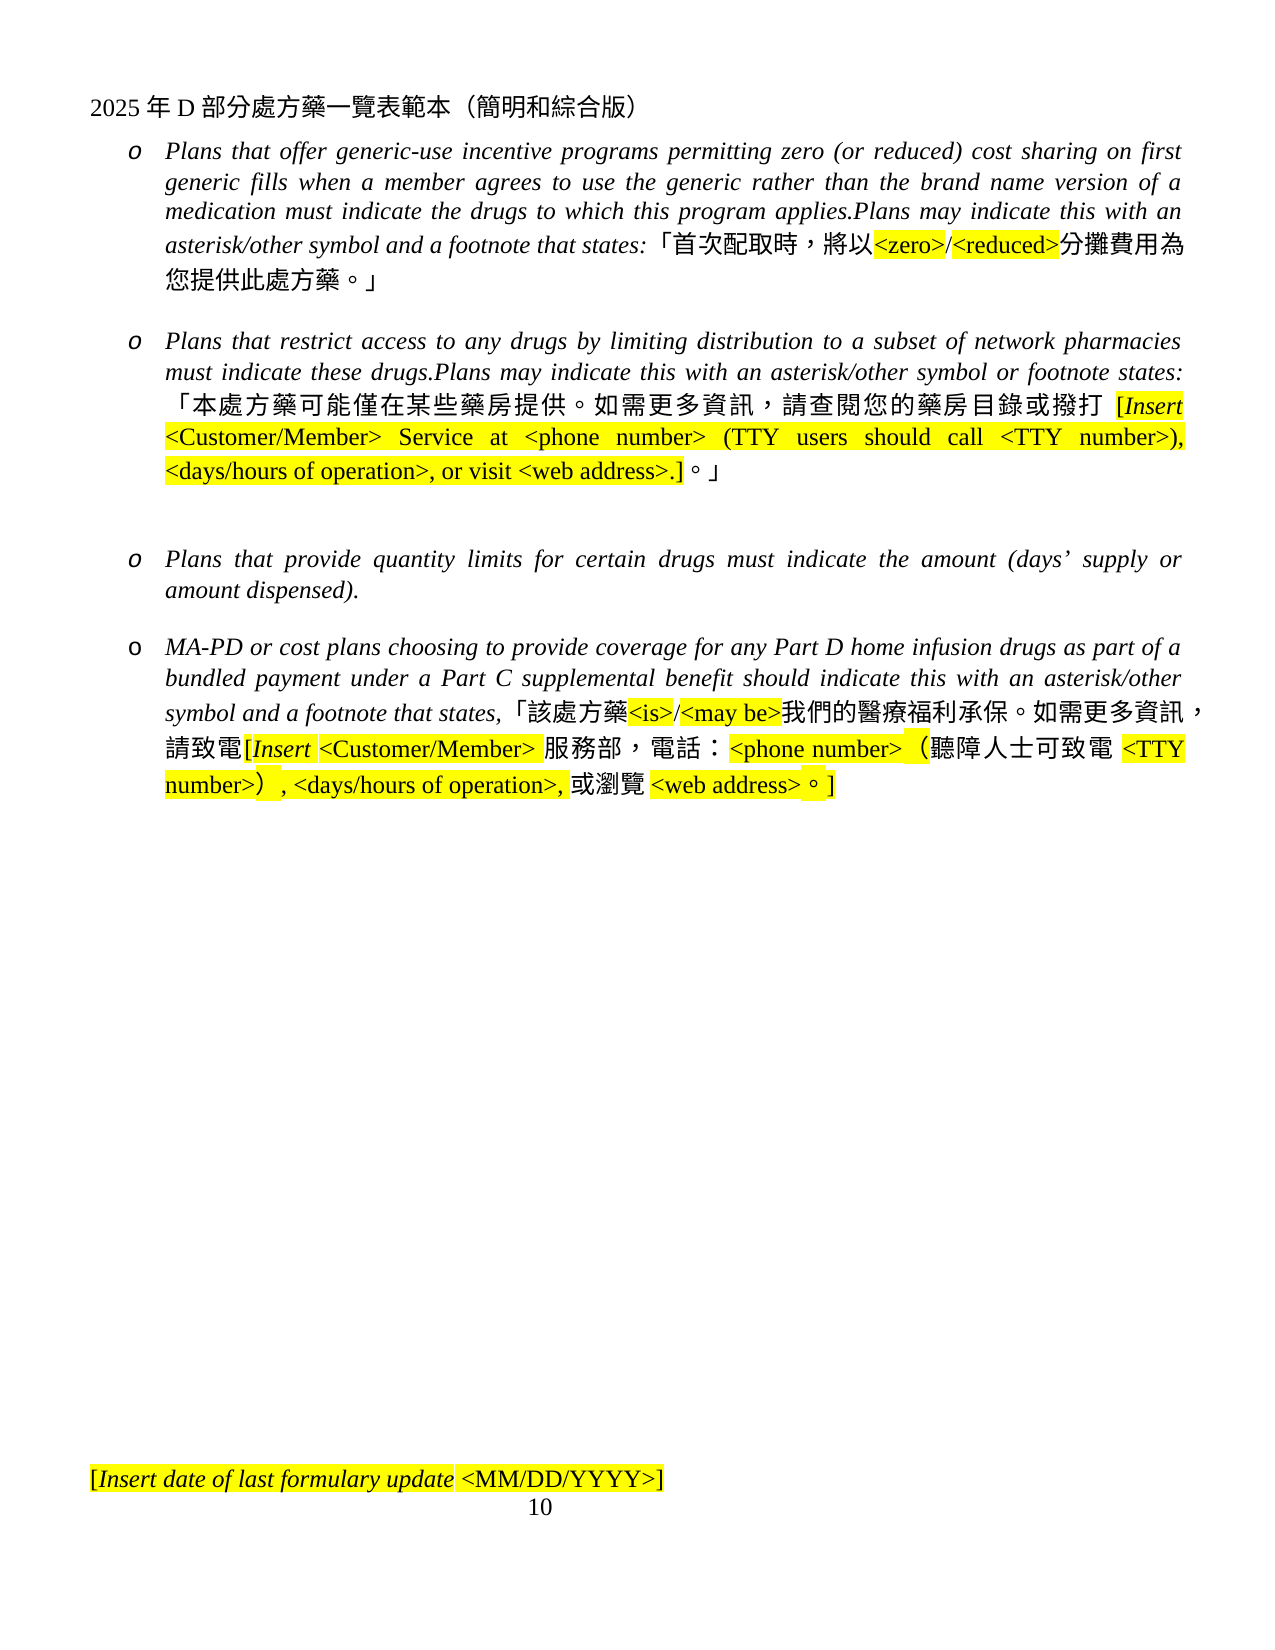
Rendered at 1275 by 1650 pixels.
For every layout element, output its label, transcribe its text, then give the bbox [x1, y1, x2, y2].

list Plans that provide quantity limits for certain drugs must indicate the amount (days’ supply or amount dispensed). [127, 544, 1185, 604]
list Plans that restrict access to any drugs by limiting distribution to a subset of network pharmacies must indicate these drugs.Plans may indicate this with an asterisk/other symbol or footnote states:「本處方藥可能僅在某些藥房提供。如需更多資訊，請查閱您的藥房目錄或撥打 [Insert <Customer/Member> Service at <phone number> (TTY users should call <TTY number>), <days/hours of operation>, or visit <web address>.]。」 [127, 326, 1185, 487]
list Plans that offer generic-use incentive programs permitting zero (or reduced) cost sharing on first generic fills when a member agrees to use the generic rather than the brand name version of a medication must indicate the drugs to which this program applies.Plans may indicate this with an asterisk/other symbol and a footnote that states:「首次配取時，將以<zero>/<reduced>分攤費用為您提供此處方藥。」 [127, 136, 1185, 297]
list MA-PD or cost plans choosing to provide coverage for any Part D home infusion drugs as part of a bundled payment under a Part C supplemental benefit should indicate this with an asterisk/other symbol and a footnote that states,「該處方藥<is>/<may be>我們的醫療福利承保。如需更多資訊，請致電[Insert <Customer/Member> 服務部，電話：<phone number>（聽障人士可致電 <TTY number>）, <days/hours of operation>, 或瀏覽 <web address>。] [127, 632, 1185, 801]
